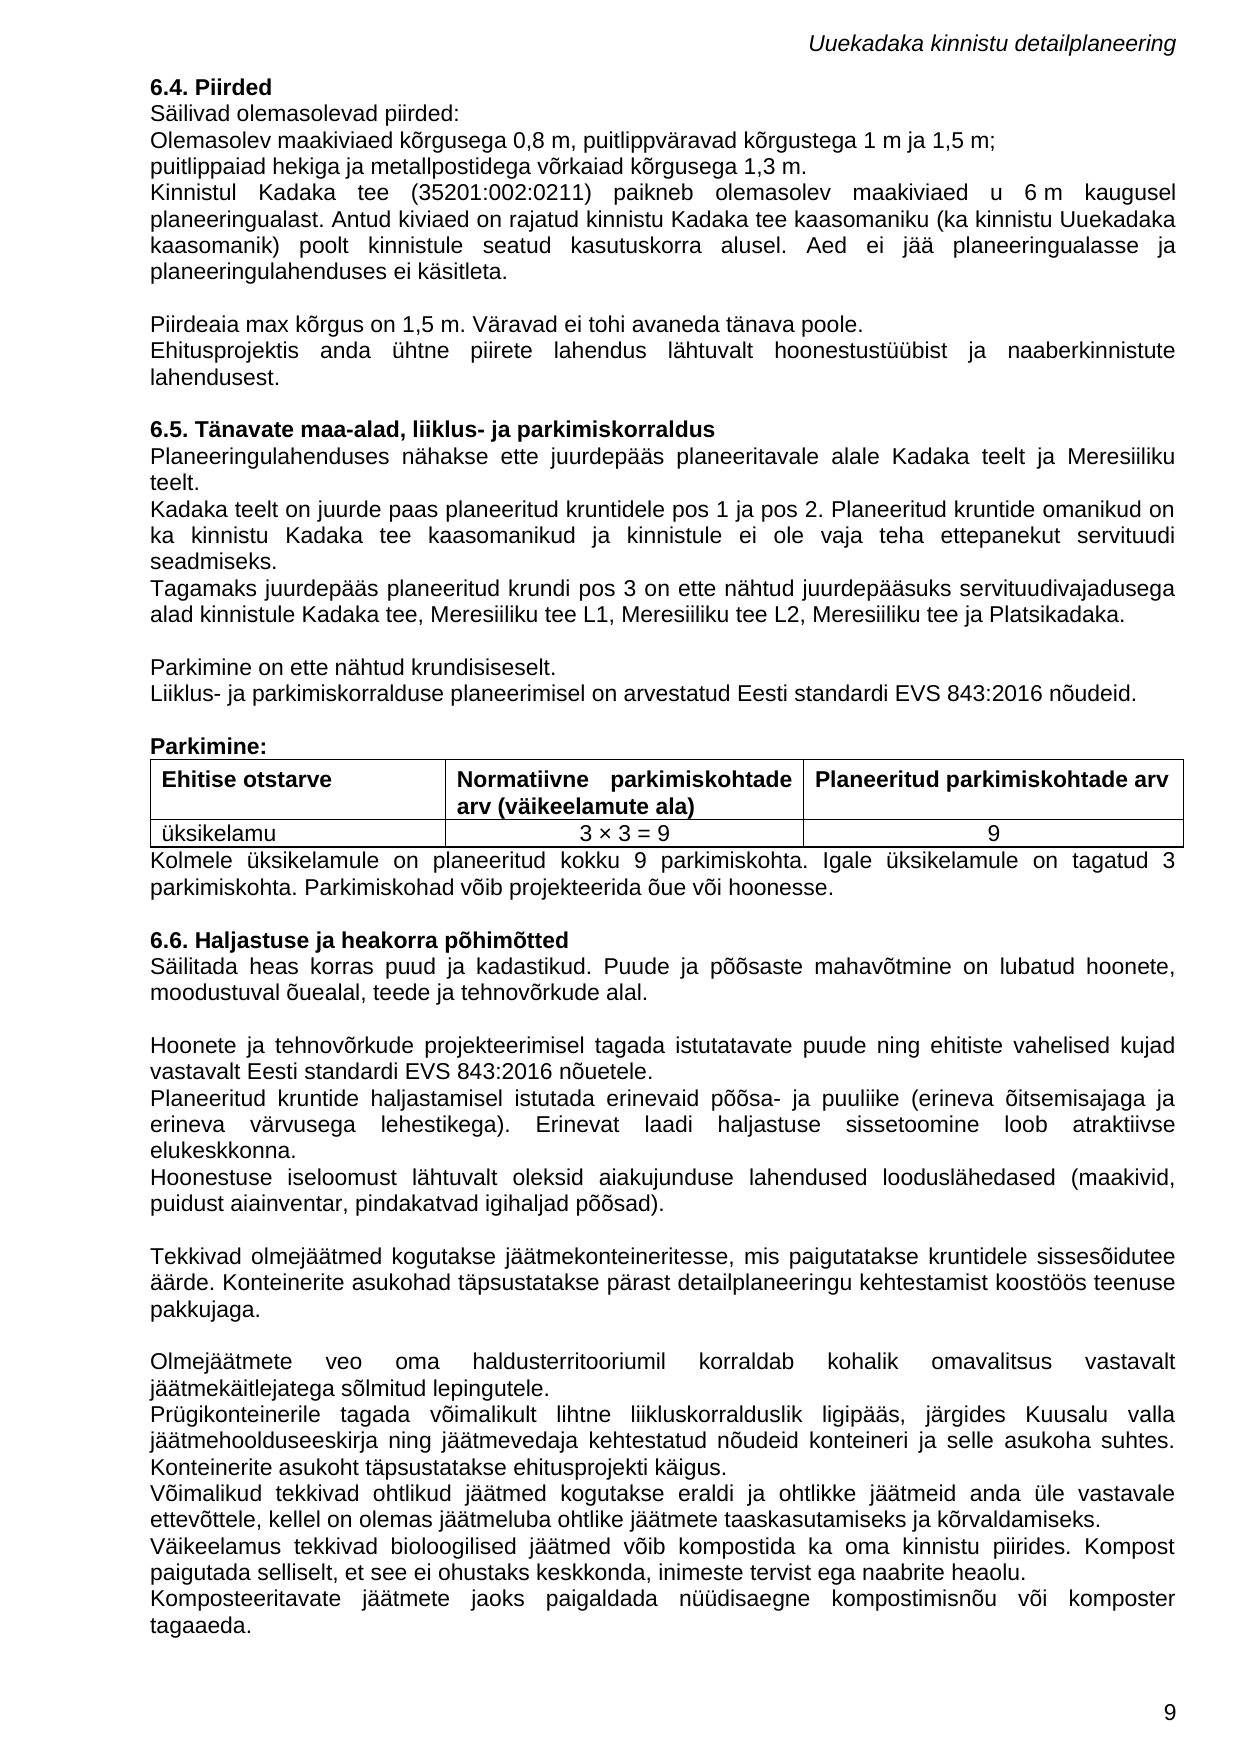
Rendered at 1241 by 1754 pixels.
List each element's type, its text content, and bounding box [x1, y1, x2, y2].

text Tagamaks juurdepääs planeeritud krundi pos 3 on ette nähtud juurdepääsuks servituudivajadusega alad kinnistule Kadaka tee, Meresiiliku tee L1, Meresiiliku tee L2, Meresiiliku tee ja Platsikadaka. [150, 574, 1176, 627]
text Väikeelamus tekkivad bioloogilised jäätmed võib kompostida ka oma kinnistu piirides. Kompost paigutada selliselt, et see ei ohustaks keskkonda, inimeste tervist ega naabrite heaolu. [150, 1533, 1176, 1585]
text Kinnistul Kadaka tee (35201:002:0211) paikneb olemasolev maakiviaed u 6 m kaugusel planeeringualast. Antud kiviaed on rajatud kinnistu Kadaka tee kaasomaniku (ka kinnistu Uuekadaka kaasomanik) poolt kinnistule seatud kasutuskorra alusel. Aed ei jää planeeringualasse ja planeeringulahenduses ei käsitleta. [150, 179, 1176, 285]
text Hoonestuse iseloomust lähtuvalt oleksid aiakujunduse lahendused looduslähedased (maakivid, puidust aiainventar, pindakatvad igihaljad põõsad). [150, 1164, 1176, 1216]
text Olemasolev maakiviaed kõrgusega 0,8 m, puitlippväravad kõrgustega 1 m ja 1,5 m; [150, 127, 1176, 153]
text Komposteeritavate jäätmete jaoks paigaldada nüüdisaegne kompostimisnõu või komposter tagaaeda. [150, 1585, 1176, 1638]
table_header Normatiivne parkimiskohtade arv (väikeelamute ala) [446, 760, 803, 819]
text Piirdeaia max kõrgus on 1,5 m. Väravad ei tohi avaneda tänava poole. [150, 311, 1176, 337]
text puitlippaiad hekiga ja metallpostidega võrkaiad kõrgusega 1,3 m. [150, 153, 1176, 179]
table_header Ehitise otstarve [151, 760, 445, 819]
text Kadaka teelt on juurde paas planeeritud kruntidele pos 1 ja pos 2. Planeeritud kruntide omanikud on ka kinnistu Kadaka tee kaasomanikud ja kinnistule ei ole vaja teha ettepanekut servituudi seadmiseks. [150, 496, 1176, 574]
text Säilitada heas korras puud ja kadastikud. Puude ja põõsaste mahavõtmine on lubatud hoonete, moodustuval õuealal, teede ja tehnovõrkude alal. [150, 953, 1176, 1006]
text Ehitusprojektis anda ühtne piirete lahendus lähtuvalt hoonestustüübist ja naaberkinnistute lahendusest. [150, 337, 1176, 390]
table_cell 3 × 3 = 9 [446, 820, 803, 846]
text Parkimine on ette nähtud krundisiseselt. [150, 654, 1176, 680]
text Prügikonteinerile tagada võimalikult lihtne liikluskorralduslik ligipääs, järgides Kuusalu valla jäätmehoolduseeskirja ning jäätmevedaja kehtestatud nõudeid konteineri ja selle asukoha suhtes. Konteinerite asukoht täpsustatakse ehitusprojekti käigus. [150, 1401, 1176, 1480]
text Kolmele üksikelamule on planeeritud kokku 9 parkimiskohta. Igale üksikelamule on tagatud 3 parkimiskohta. Parkimiskohad võib projekteerida õue või hoonesse. [150, 848, 1176, 900]
table_cell üksikelamu [151, 820, 445, 846]
text Säilivad olemasolevad piirded: [150, 100, 1176, 127]
table_header Planeeritud parkimiskohtade arv [804, 760, 1183, 819]
text Planeeringulahenduses nähakse ette juurdepääs planeeritavale alale Kadaka teelt ja Meresiiliku teelt. [150, 443, 1176, 496]
subtitle Piirded [150, 74, 1176, 100]
table_cell 9 [804, 820, 1183, 846]
text Parkimine: [150, 733, 1176, 759]
text Planeeritud kruntide haljastamisel istutada erinevaid põõsa- ja puuliike (erineva õitsemisajaga ja erineva värvusega lehestikega). Erinevat laadi haljastuse sissetoomine loob atraktiivse elukeskkonna. [150, 1085, 1176, 1164]
text Võimalikud tekkivad ohtlikud jäätmed kogutakse eraldi ja ohtlikke jäätmeid anda üle vastavale ettevõttele, kellel on olemas jäätmeluba ohtlike jäätmete taaskasutamiseks ja kõrvaldamiseks. [150, 1480, 1176, 1533]
text Olmejäätmete veo oma haldusterritooriumil korraldab kohalik omavalitsus vastavalt jäätmekäitlejatega sõlmitud lepingutele. [150, 1348, 1176, 1401]
text Hoonete ja tehnovõrkude projekteerimisel tagada istutatavate puude ning ehitiste vahelised kujad vastavalt Eesti standardi EVS 843:2016 nõuetele. [150, 1032, 1176, 1085]
subtitle Haljastuse ja heakorra põhimõtted [150, 927, 1176, 953]
subtitle Tänavate maa-alad, liiklus- ja parkimiskorraldus [150, 416, 1176, 443]
text Liiklus- ja parkimiskorralduse planeerimisel on arvestatud Eesti standardi EVS 843:2016 nõudeid. [150, 680, 1176, 706]
text Tekkivad olmejäätmed kogutakse jäätmekonteineritesse, mis paigutatakse kruntidele sissesõidutee äärde. Konteinerite asukohad täpsustatakse pärast detailplaneeringu kehtestamist koostöös teenuse pakkujaga. [150, 1243, 1176, 1322]
